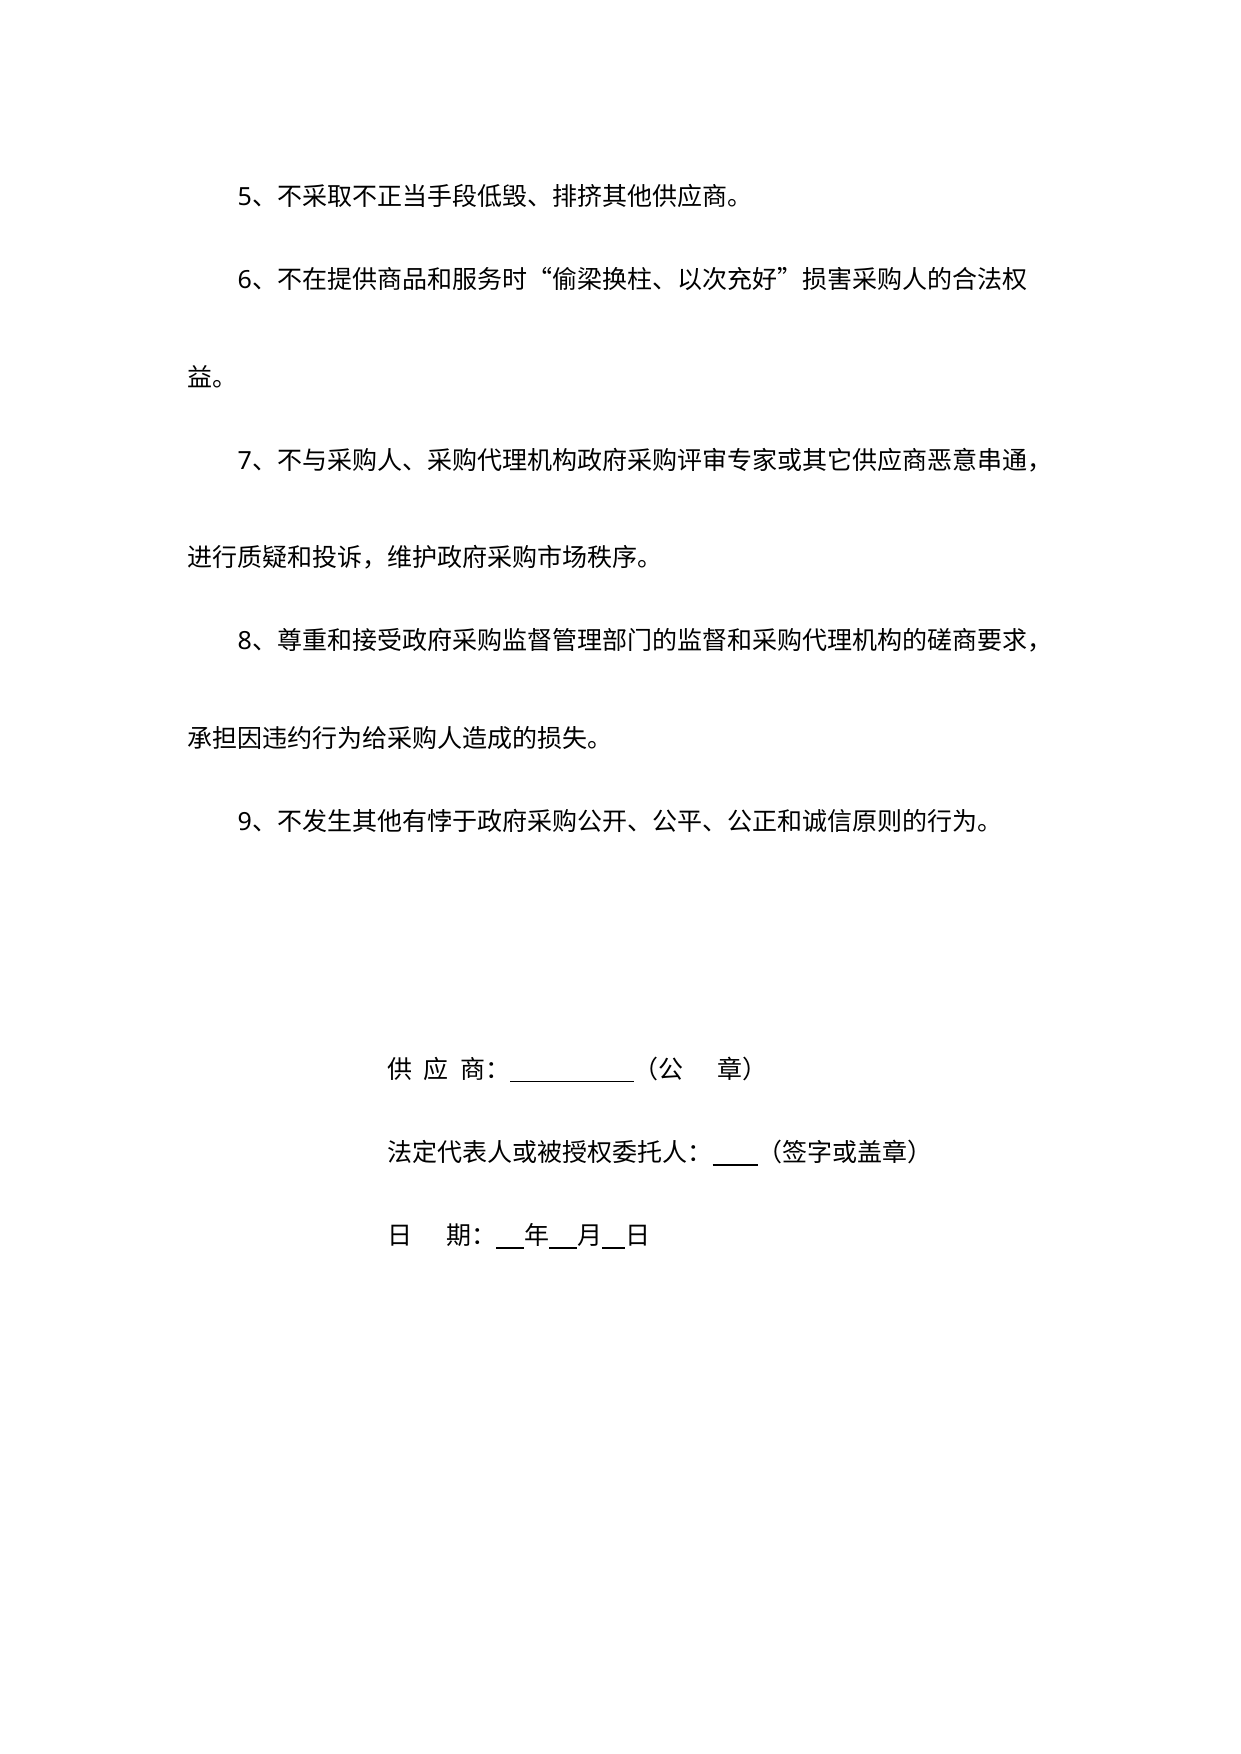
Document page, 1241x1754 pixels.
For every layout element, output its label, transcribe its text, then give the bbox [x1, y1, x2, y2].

text 5、不采取不正当手段低毁、排挤其他供应商。 [187, 162, 1053, 227]
text 8、尊重和接受政府采购监督管理部门的监督和采购代理机构的磋商要求，承担因违约行为给采购人造成的损失。 [187, 606, 1053, 769]
text 法定代表人或被授权委托人： （签字或盖章） [187, 1118, 1053, 1183]
text 供 应 商： （公 章） [187, 1035, 1053, 1100]
text 9、不发生其他有悖于政府采购公开、公平、公正和诚信原则的行为。 [187, 787, 1053, 852]
text 6、不在提供商品和服务时“偷梁换柱、以次充好”损害采购人的合法权益。 [187, 245, 1053, 408]
text 7、不与采购人、采购代理机构政府采购评审专家或其它供应商恶意串通，进行质疑和投诉，维护政府采购市场秩序。 [187, 426, 1053, 588]
text 日 期： 年 月 日 [187, 1201, 1009, 1266]
